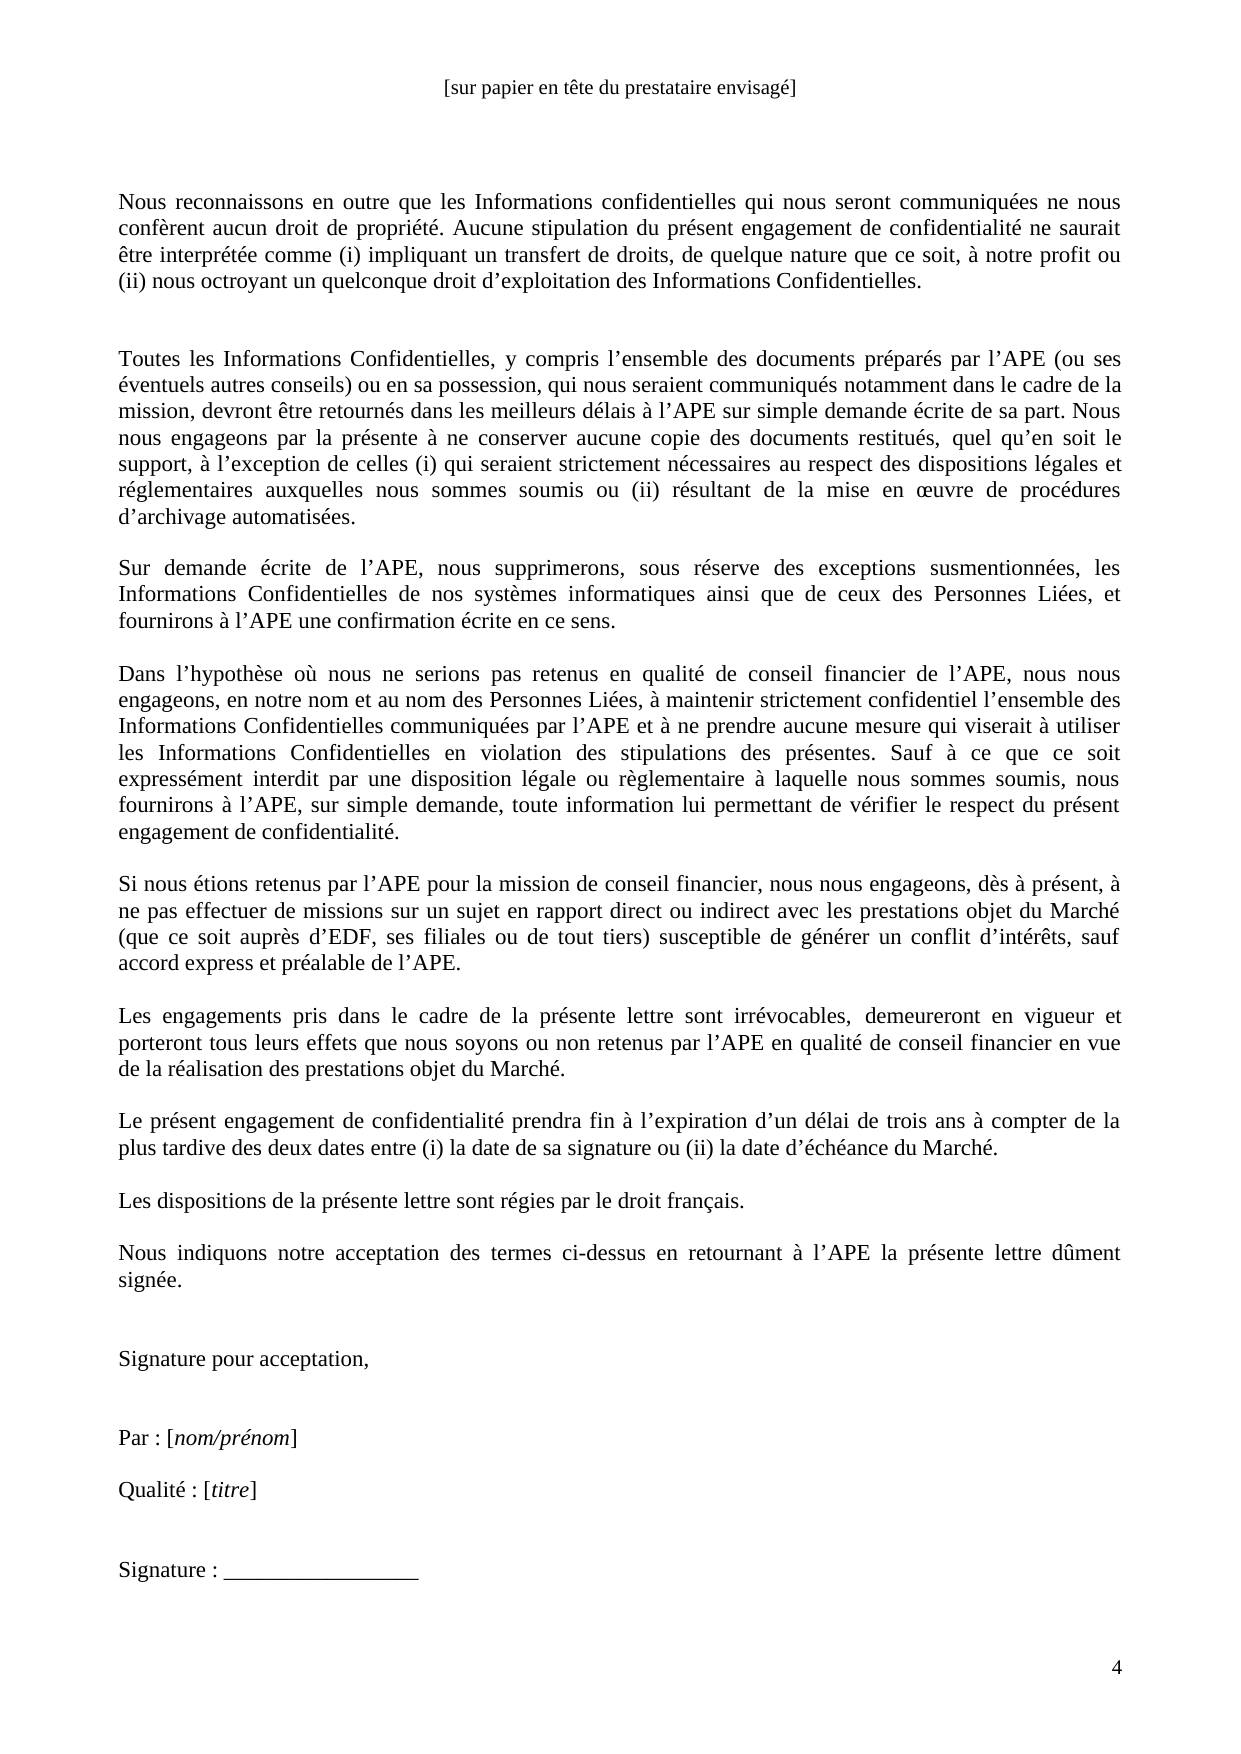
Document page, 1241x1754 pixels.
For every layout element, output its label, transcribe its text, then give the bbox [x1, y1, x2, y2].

text Nous reconnaissons en outre que les Informations confidentielles qui nous seront communiquées ne nous confèrent aucun droit de propriété. Aucune stipulation du présent engagement de confidentialité ne saurait être interprétée comme (i) impliquant un transfert de droits, de quelque nature que ce soit, à notre profit ou (ii) nous octroyant un quelconque droit d’exploitation des Informations Confidentielles. [118, 188, 1122, 293]
text Signature pour acceptation, [118, 1345, 1122, 1371]
text Toutes les Informations Confidentielles, y compris l’ensemble des documents préparés par l’APE (ou ses éventuels autres conseils) ou en sa possession, qui nous seraient communiqués notamment dans le cadre de la mission, devront être retournés dans les meilleurs délais à l’APE sur simple demande écrite de sa part. Nous nous engageons par la présente à ne conserver aucune copie des documents restitués, quel qu’en soit le support, à l’exception de celles (i) qui seraient strictement nécessaires au respect des dispositions légales et réglementaires auxquelles nous sommes soumis ou (ii) résultant de la mise en œuvre de procédures d’archivage automatisées. [118, 345, 1122, 529]
text Par : [nom/prénom] [118, 1424, 1122, 1450]
text Sur demande écrite de l’APE, nous supprimerons, sous réserve des exceptions susmentionnées, les Informations Confidentielles de nos systèmes informatiques ainsi que de ceux des Personnes Liées, et fournirons à l’APE une confirmation écrite en ce sens. [118, 554, 1122, 633]
text Qualité : [titre] [118, 1477, 1122, 1503]
text Dans l’hypothèse où nous ne serions pas retenus en qualité de conseil financier de l’APE, nous nous engageons, en notre nom et au nom des Personnes Liées, à maintenir strictement confidentiel l’ensemble des Informations Confidentielles communiquées par l’APE et à ne prendre aucune mesure qui viserait à utiliser les Informations Confidentielles en violation des stipulations des présentes. Sauf à ce que ce soit expressément interdit par une disposition légale ou règlementaire à laquelle nous sommes soumis, nous fournirons à l’APE, sur simple demande, toute information lui permettant de vérifier le respect du présent engagement de confidentialité. [118, 659, 1122, 844]
text Si nous étions retenus par l’APE pour la mission de conseil financier, nous nous engageons, dès à présent, à ne pas effectuer de missions sur un sujet en rapport direct ou indirect avec les prestations objet du Marché (que ce soit auprès d’EDF, ses filiales ou de tout tiers) susceptible de générer un conflit d’intérêts, sauf accord express et préalable de l’APE. [118, 870, 1122, 976]
text Nous indiquons notre acceptation des termes ci-dessus en retournant à l’APE la présente lettre dûment signée. [118, 1239, 1122, 1292]
text Les dispositions de la présente lettre sont régies par le droit français. [118, 1187, 1122, 1213]
text Les engagements pris dans le cadre de la présente lettre sont irrévocables, demeureront en vigueur et porteront tous leurs effets que nous soyons ou non retenus par l’APE en qualité de conseil financier en vue de la réalisation des prestations objet du Marché. [118, 1002, 1122, 1081]
text Le présent engagement de confidentialité prendra fin à l’expiration d’un délai de trois ans à compter de la plus tardive des deux dates entre (i) la date de sa signature ou (ii) la date d’échéance du Marché. [118, 1108, 1122, 1160]
text Signature : _________________ [118, 1556, 1122, 1582]
